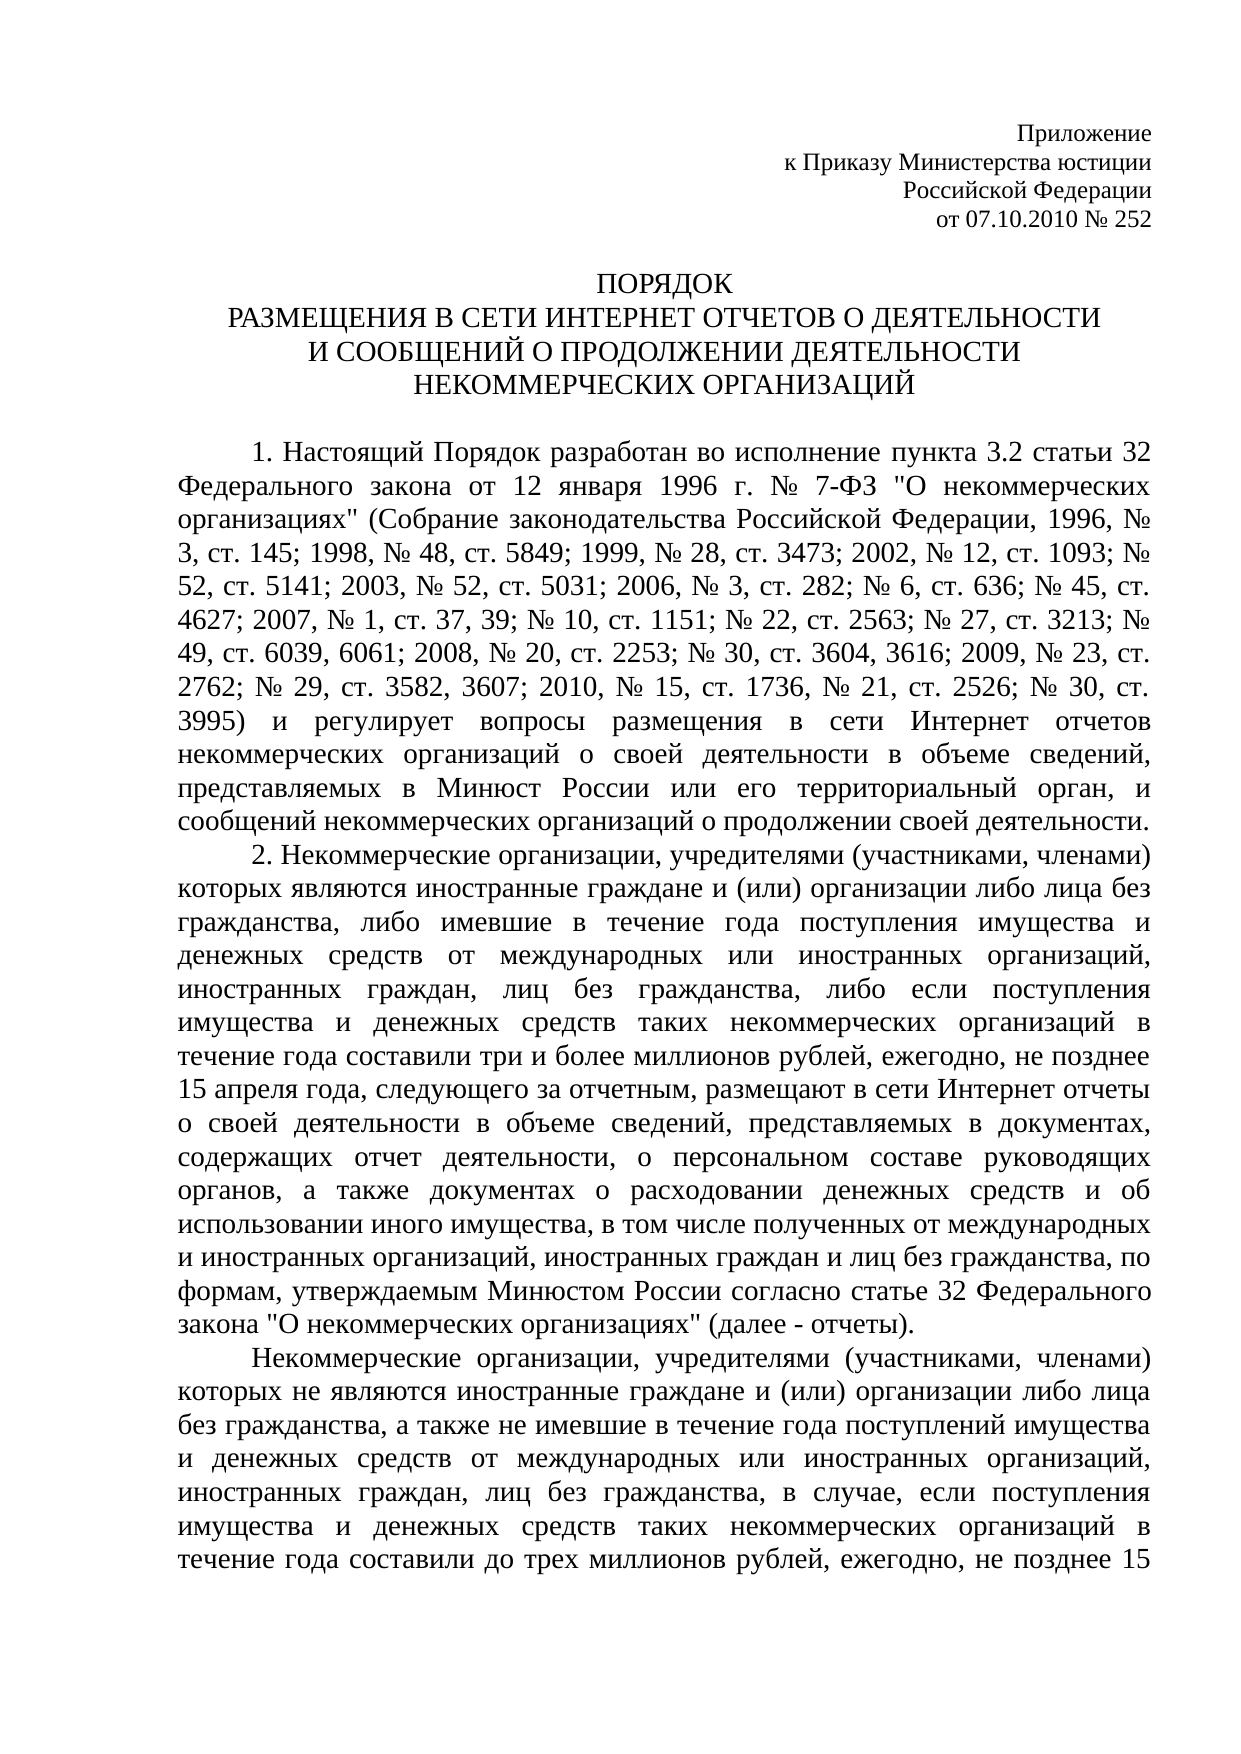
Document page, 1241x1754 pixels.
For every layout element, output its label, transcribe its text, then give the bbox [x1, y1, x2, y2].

text 2. Некоммерческие организации, учредителями (участниками, членами) которых являются иностранные граждане и (или) организации либо лица без гражданства, либо имевшие в течение года поступления имущества и денежных средств от международных или иностранных организаций, иностранных граждан, лиц без гражданства, либо если поступления имущества и денежных средств таких некоммерческих организаций в течение года составили три и более миллионов рублей, ежегодно, не позднее 15 апреля года, следующего за отчетным, размещают в сети Интернет отчеты о своей деятельности в объеме сведений, представляемых в документах, содержащих отчет деятельности, о персональном составе руководящих органов, а также документах о расходовании денежных средств и об использовании иного имущества, в том числе полученных от международных и иностранных организаций, иностранных граждан и лиц без гражданства, по формам, утверждаемым Минюстом России согласно статье 32 Федерального закона "О некоммерческих организациях" (далее - отчеты). [177, 837, 1152, 1340]
text РАЗМЕЩЕНИЯ В СЕТИ ИНТЕРНЕТ ОТЧЕТОВ О ДЕЯТЕЛЬНОСТИ [177, 300, 1152, 334]
text 1. Настоящий Порядок разработан во исполнение пункта 3.2 статьи 32 Федерального закона от 12 января 1996 г. № 7-ФЗ "О некоммерческих организациях" (Собрание законодательства Российской Федерации, 1996, № 3, ст. 145; 1998, № 48, ст. 5849; 1999, № 28, ст. 3473; 2002, № 12, ст. 1093; № 52, ст. 5141; 2003, № 52, ст. 5031; 2006, № 3, ст. 282; № 6, ст. 636; № 45, ст. 4627; 2007, № 1, ст. 37, 39; № 10, ст. 1151; № 22, ст. 2563; № 27, ст. 3213; № 49, ст. 6039, 6061; 2008, № 20, ст. 2253; № 30, ст. 3604, 3616; 2009, № 23, ст. 2762; № 29, ст. 3582, 3607; 2010, № 15, ст. 1736, № 21, ст. 2526; № 30, ст. 3995) и регулирует вопросы размещения в сети Интернет отчетов некоммерческих организаций о своей деятельности в объеме сведений, представляемых в Минюст России или его территориальный орган, и сообщений некоммерческих организаций о продолжении своей деятельности. [177, 434, 1152, 837]
text Российской Федерации [177, 176, 1152, 204]
text Приложение [177, 118, 1152, 147]
text НЕКОММЕРЧЕСКИХ ОРГАНИЗАЦИЙ [177, 367, 1152, 401]
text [177, 1340, 1152, 1575]
text И СООБЩЕНИЙ О ПРОДОЛЖЕНИИ ДЕЯТЕЛЬНОСТИ [177, 334, 1152, 367]
text ПОРЯДОК [177, 267, 1152, 300]
text к Приказу Министерства юстиции [177, 147, 1152, 176]
text от 07.10.2010 № 252 [177, 204, 1152, 233]
